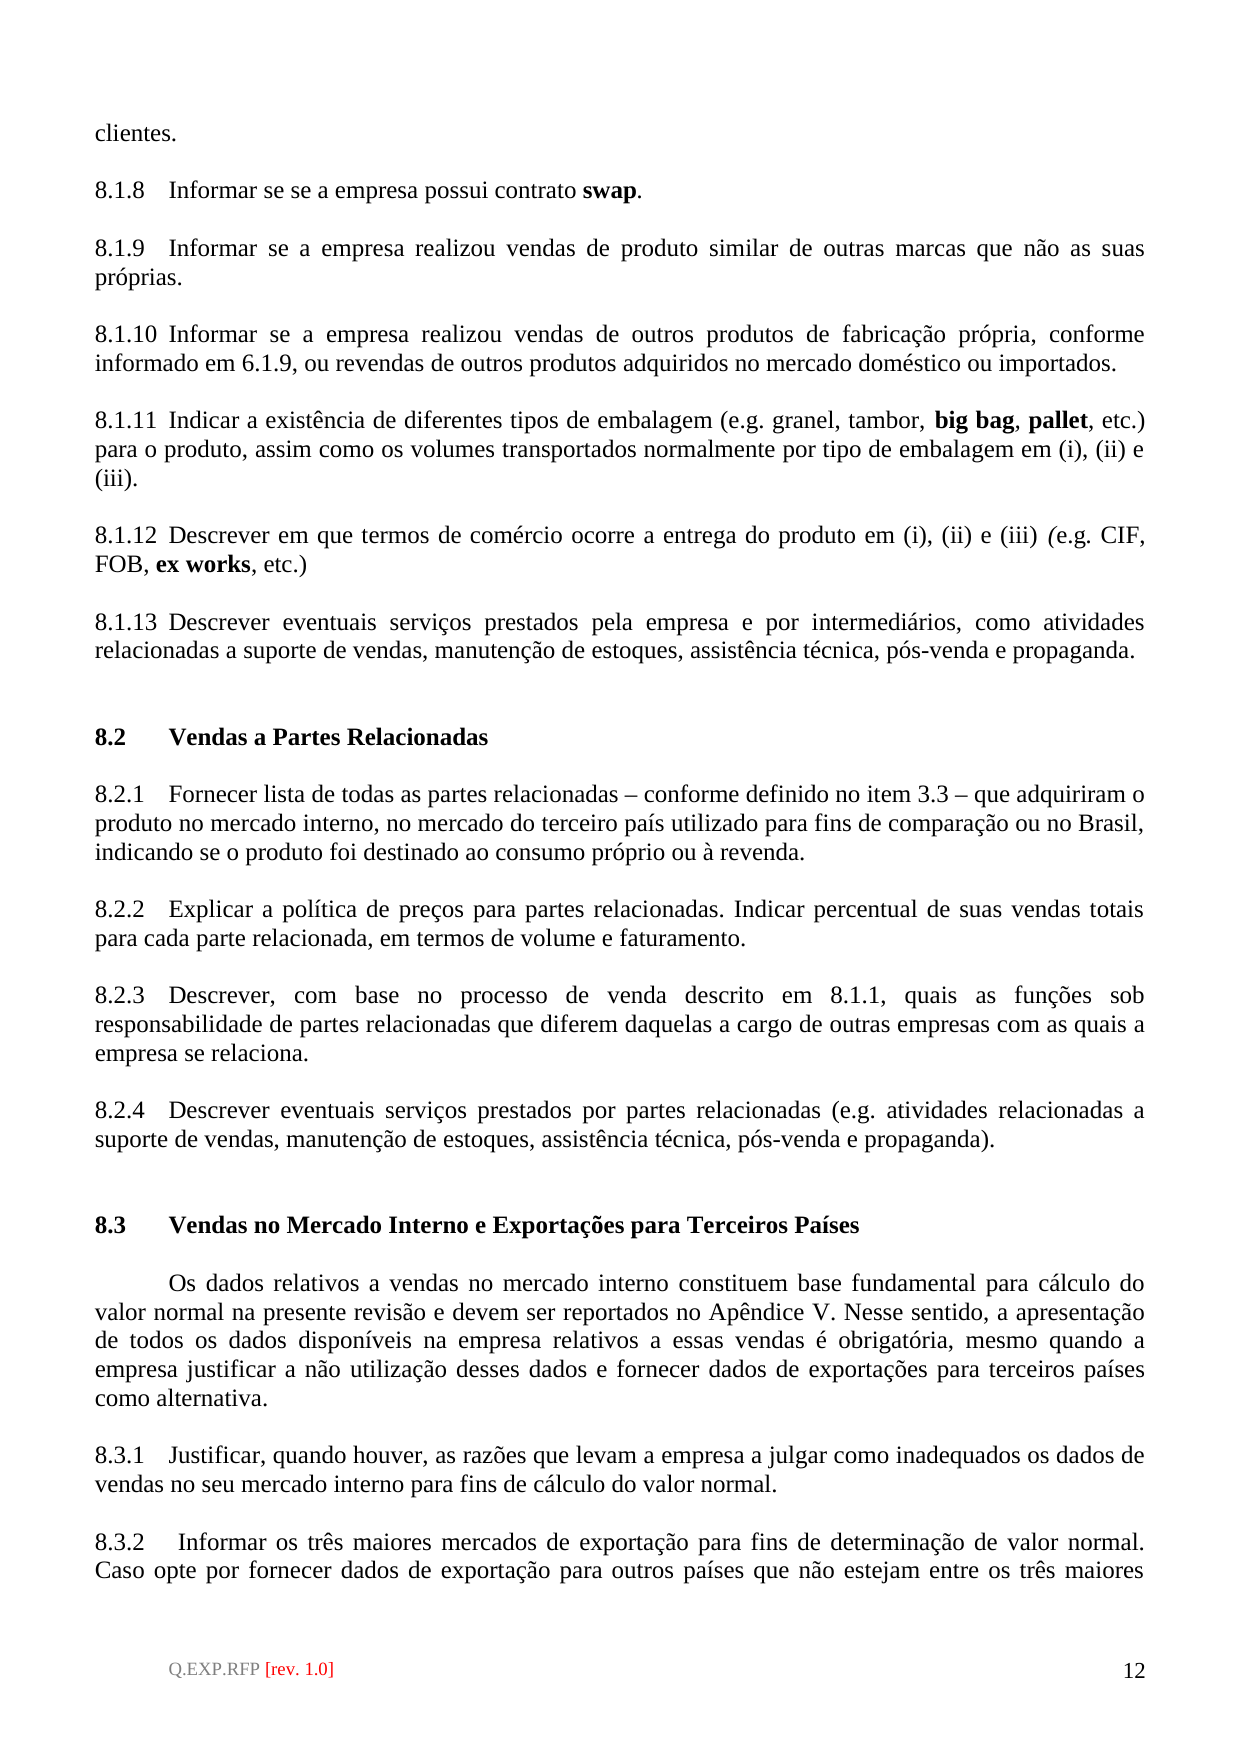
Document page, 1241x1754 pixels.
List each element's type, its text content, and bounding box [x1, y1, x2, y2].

text 8.2.2 Explicar a política de preços para partes relacionadas. Indicar percentual de suas vendas totais para cada parte relacionada, em termos de volume e faturamento. [94, 894, 1146, 952]
text 8.3.1 Justificar, quando houver, as razões que levam a empresa a julgar como inadequados os dados de vendas no seu mercado interno para fins de cálculo do valor normal. [94, 1441, 1146, 1498]
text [94, 118, 1146, 147]
text 8.1.10 Informar se a empresa realizou vendas de outros produtos de fabricação própria, conforme informado em 6.1.9, ou revendas de outros produtos adquiridos no mercado doméstico ou importados. [94, 319, 1146, 377]
text Os dados relativos a vendas no mercado interno constituem base fundamental para cálculo do valor normal na presente revisão e devem ser reportados no Apêndice V. Nesse sentido, a apresentação de todos os dados disponíveis na empresa relativos a essas vendas é obrigatória, mesmo quando a empresa justificar a não utilização desses dados e fornecer dados de exportações para terceiros países como alternativa. [94, 1268, 1146, 1412]
text 8.1.13 Descrever eventuais serviços prestados pela empresa e por intermediários, como atividades relacionadas a suporte de vendas, manutenção de estoques, assistência técnica, pós-venda e propaganda. [94, 607, 1146, 664]
text 8.2.1 Fornecer lista de todas as partes relacionadas – conforme definido no item 3.3 – que adquiriram o produto no mercado interno, no mercado do terceiro país utilizado para fins de comparação ou no Brasil, indicando se o produto foi destinado ao consumo próprio ou à revenda. [94, 779, 1146, 866]
text 8.2 Vendas a Partes Relacionadas [94, 722, 1146, 751]
text 8.2.4 Descrever eventuais serviços prestados por partes relacionadas (e.g. atividades relacionadas a suporte de vendas, manutenção de estoques, assistência técnica, pós-venda e propaganda). [94, 1096, 1146, 1153]
text 8.3 Vendas no Mercado Interno e Exportações para Terceiros Países [94, 1211, 1146, 1239]
text 8.1.11 Indicar a existência de diferentes tipos de embalagem (e.g. granel, tambor, big bag, pallet, etc.) para o produto, assim como os volumes transportados normalmente por tipo de embalagem em (i), (ii) e (iii). [94, 406, 1146, 492]
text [94, 1527, 1146, 1584]
text 8.2.3 Descrever, com base no processo de venda descrito em 8.1.1, quais as funções sob responsabilidade de partes relacionadas que diferem daquelas a cargo de outras empresas com as quais a empresa se relaciona. [94, 981, 1146, 1067]
text 8.1.8 Informar se se a empresa possui contrato swap. [94, 176, 1146, 204]
text 8.1.12 Descrever em que termos de comércio ocorre a entrega do produto em (i), (ii) e (iii) (e.g. CIF, FOB, ex works, etc.) [94, 521, 1146, 578]
text 8.1.9 Informar se a empresa realizou vendas de produto similar de outras marcas que não as suas próprias. [94, 233, 1146, 291]
